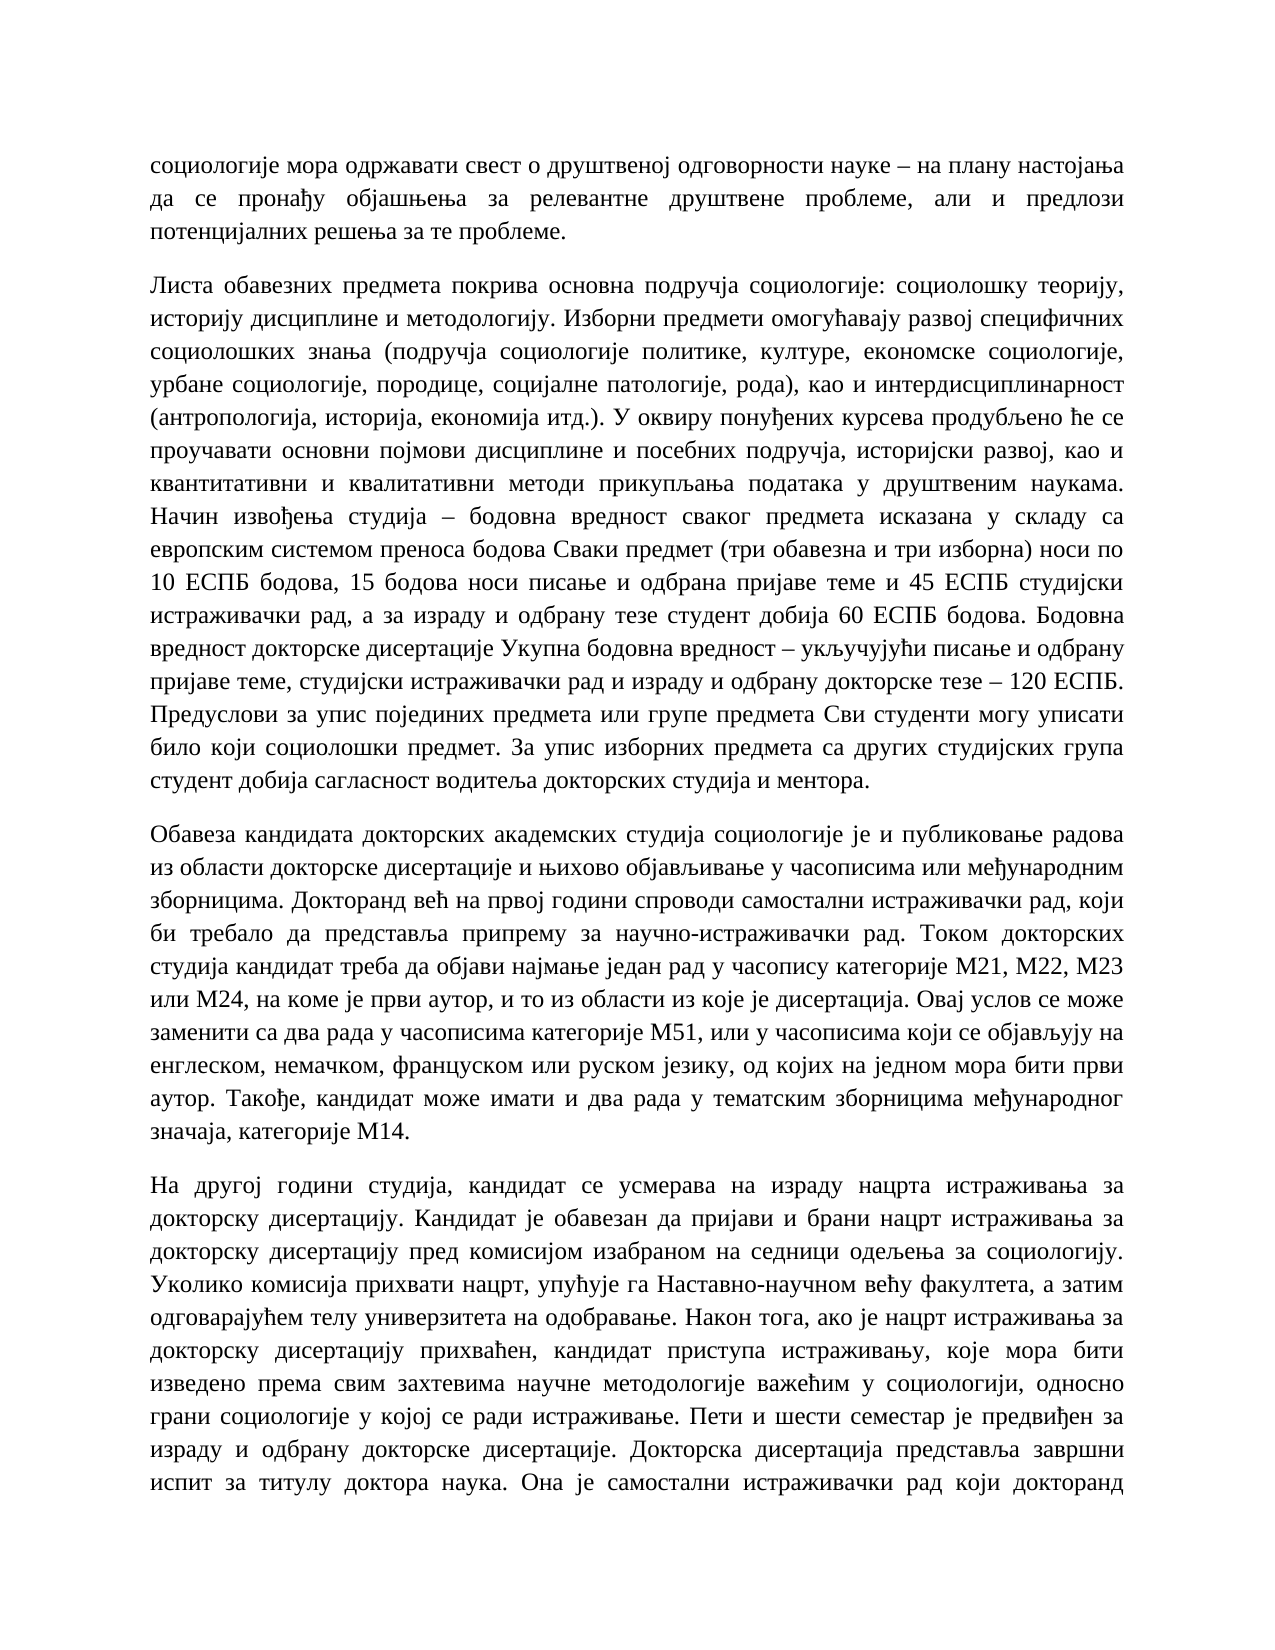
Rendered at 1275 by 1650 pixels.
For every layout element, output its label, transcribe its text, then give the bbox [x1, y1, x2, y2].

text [150, 1170, 1125, 1496]
text Листа обавезних предмета покрива основна подручја социологије: социолошку теорију, историју дисциплине и методологију. Изборни предмети омогућавају развој специфичних социолошких знања (подручја социологије политике, културе, економске социологије, урбане социологије, породице, социјалне патологије, рода), као и интердисциплинарност (антропологија, историја, економија итд.). У оквиру понуђених курсева продубљено ће се проучавати основни појмови дисциплине и посебних подручја, историјски развој, као и квантитативни и квалитативни методи прикупљања података у друштвеним наукама. Начин извођења студија – бодовна вредност сваког предмета исказана у складу са европским системом преноса бодова Сваки предмет (три обавезна и три изборна) носи по 10 ЕСПБ бодова, 15 бодова носи писање и одбрана пријаве теме и 45 ЕСПБ студијски истраживачки рад, а за израду и одбрану тезе студент добија 60 ЕСПБ бодова. Бодовна вредност докторске дисертације Укупна бодовна вредност – укључујући писање и одбрану пријаве теме, студијски истраживачки рад и израду и одбрану докторске тезе – 120 ЕСПБ. Предуслови за упис појединих предмета или групе предмета Сви студенти могу уписати било који социолошки предмет. За упис изборних предмета са других студијских група студент добија сагласност водитеља докторских студија и ментора. [150, 270, 1125, 794]
text Oбавеза кандидата докторских академских студија социологије је и публиковање радова из области докторске дисертације и њихово објављивање у часописима или међународним зборницима. Докторанд већ на првој години спроводи самостални истраживачки рад, који би требало да представља припрему за научно-истраживачки рад. Током докторских студија кандидат треба да објави најмање један рад у часопису категорије М21, М22, М23 или М24, на коме је први аутор, и то из области из које је дисертација. Овај услов се може заменити са два рада у часописима категорије М51, или у часописима који се објављују на енглеском, немачком, француском или руском језику, од којих на једном мора бити први аутор. Такође, кандидат може имати и два рада у тематским зборницима међународног значаја, категорије М14. [150, 819, 1125, 1145]
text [150, 150, 1125, 245]
